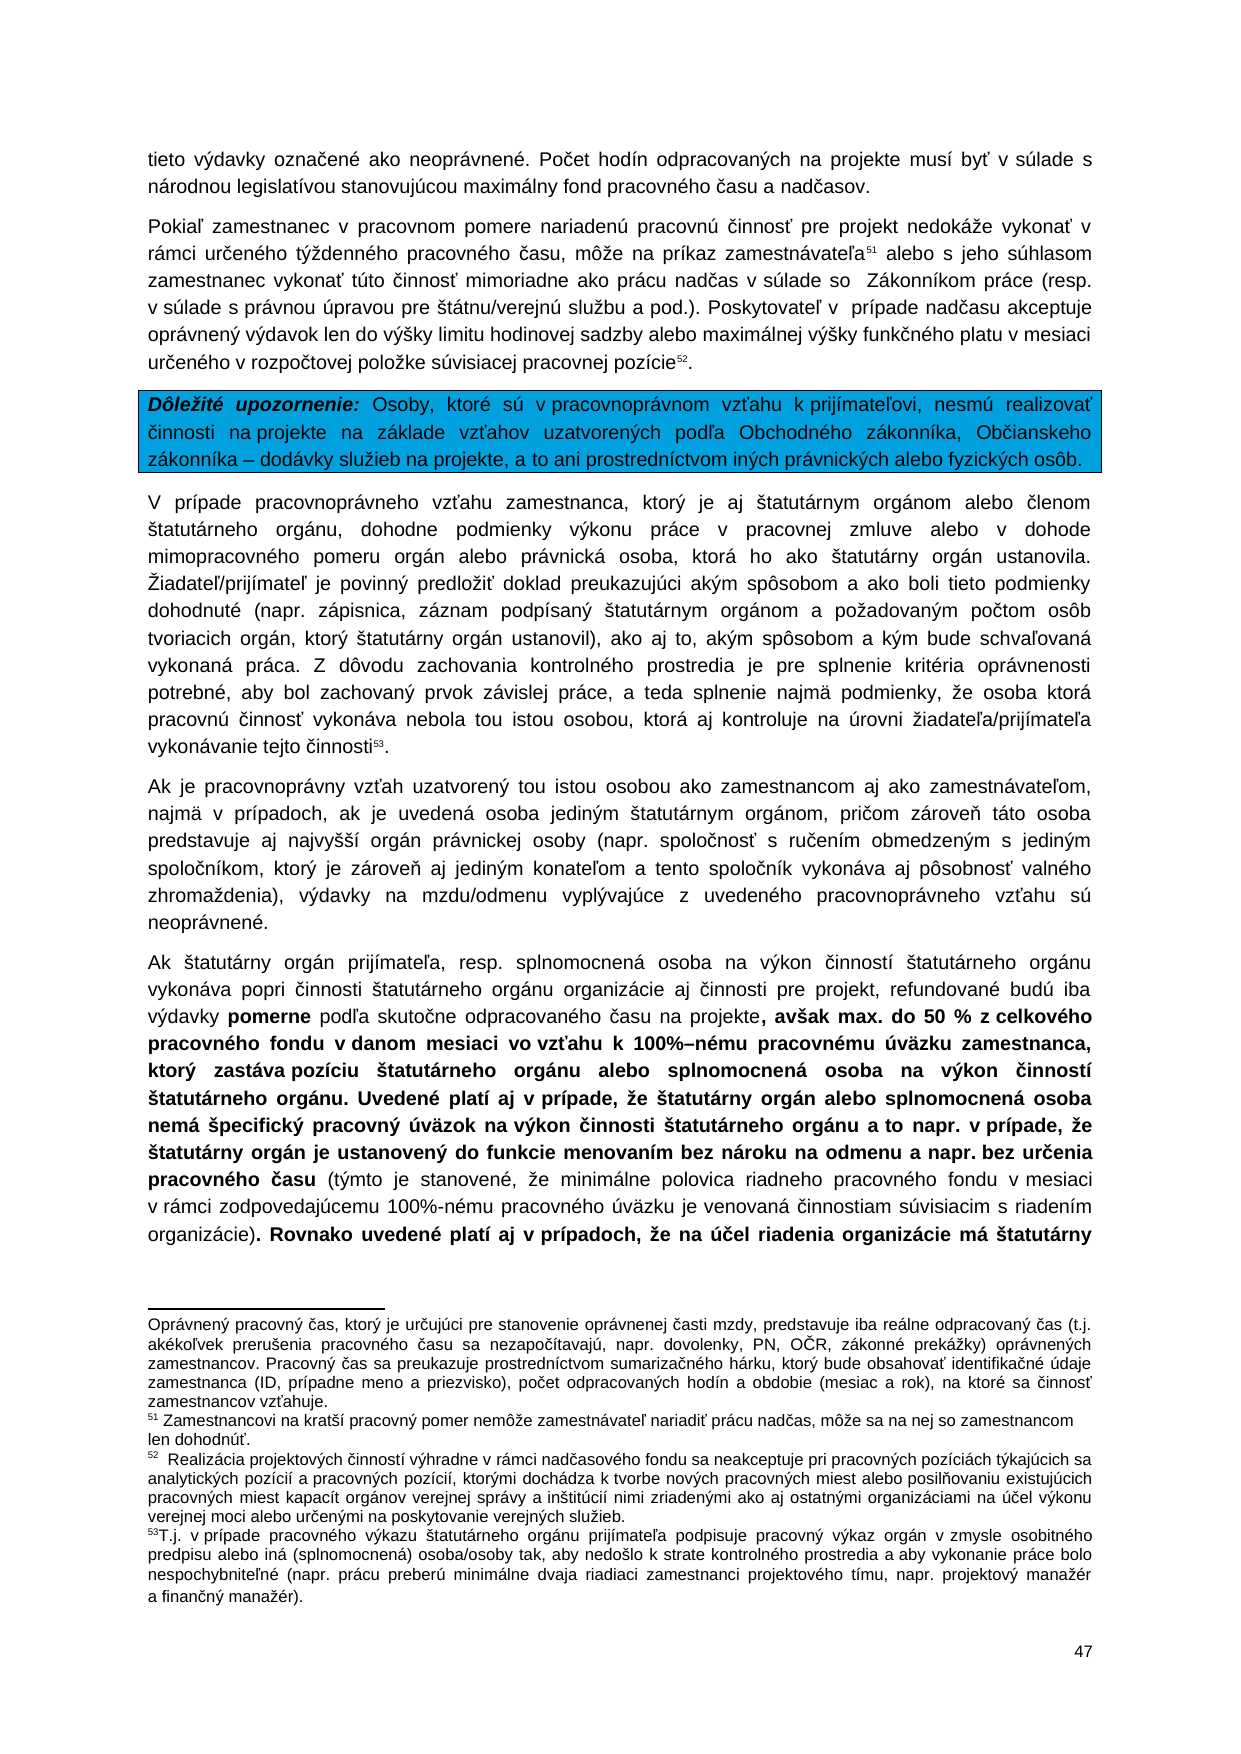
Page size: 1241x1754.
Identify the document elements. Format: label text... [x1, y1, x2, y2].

text Ak je pracovnoprávny vzťah uzatvorený tou istou osobou ako zamestnancom aj ako zamestnávateľom, najmä v prípadoch, ak je uvedená osoba jediným štatutárnym orgánom, pričom zároveň táto osoba predstavuje aj najvyšší orgán právnickej osoby (napr. spoločnosť s ručením obmedzeným s jediným spoločníkom, ktorý je zároveň aj jediným konateľom a tento spoločník vykonáva aj pôsobnosť valného zhromaždenia), výdavky na mzdu/odmenu vyplývajúce z uvedeného pracovnoprávneho vzťahu sú neoprávnené. [148, 775, 1092, 933]
text Pokiaľ zamestnanec v pracovnom pomere nariadenú pracovnú činnosť pre projekt nedokáže vykonať v rámci určeného týždenného pracovného času, môže na príkaz zamestnávateľa alebo s jeho súhlasom zamestnanec vykonať túto činnosť mimoriadne ako prácu nadčas v súlade so Zákonníkom práce (resp. v súlade s právnou úpravou pre štátnu/verejnú službu a pod.). Poskytovateľ v prípade nadčasu akceptuje oprávnený výdavok len do výšky limitu hodinovej sadzby alebo maximálnej výšky funkčného platu v mesiaci určeného v rozpočtovej položke súvisiacej pracovnej pozície. [148, 214, 1092, 373]
text Dôležité upozornenie: Osoby, ktoré sú v pracovnoprávnom vzťahu k prijímateľovi, nesmú realizovať činnosti na projekte na základe vzťahov uzatvorených podľa Obchodného zákonníka, Občianskeho zákonníka – dodávky služieb na projekte, a to ani prostredníctvom iných právnických alebo fyzických osôb. [139, 391, 1101, 472]
text V prípade pracovnoprávneho vzťahu zamestnanca, ktorý je aj štatutárnym orgánom alebo členom štatutárneho orgánu, dohodne podmienky výkonu práce v pracovnej zmluve alebo v dohode mimopracovného pomeru orgán alebo právnická osoba, ktorá ho ako štatutárny orgán ustanovila. Žiadateľ/prijímateľ je povinný predložiť doklad preukazujúci akým spôsobom a ako boli tieto podmienky dohodnuté (napr. zápisnica, záznam podpísaný štatutárnym orgánom a požadovaným počtom osôb tvoriacich orgán, ktorý štatutárny orgán ustanovil), ako aj to, akým spôsobom a kým bude schvaľovaná vykonaná práca. Z dôvodu zachovania kontrolného prostredia je pre splnenie kritéria oprávnenosti potrebné, aby bol zachovaný prvok závislej práce, a teda splnenie najmä podmienky, že osoba ktorá pracovnú činnosť vykonáva nebola tou istou osobou, ktorá aj kontroluje na úrovni žiadateľa/prijímateľa vykonávanie tejto činnosti. [148, 491, 1092, 758]
text Pri vypracovaní pracovných výkazov je prijímateľ povinný uvádzať pravdivé informácie o počte hodín skutočne odpracovaných na projekte (prijímateľ neuvádza mechanicky do pracovného výkazu počet hodín schválený v rozpočte projektu). Prijímateľ zabezpečí vedenie presnej evidencie skutočne odpracovaných hodín na projekte ako aj výstupy z vykonanej práce, aby bolo možné odkontrolovať vykonanú prácu na projekte a vynaložené výdavky na tieto činnosti mohli byť uznané ako oprávnené. V opačnom prípade budú tieto výdavky označené ako neoprávnené. Počet hodín odpracovaných na projekte musí byť v súlade s národnou legislatívou stanovujúcou maximálny fond pracovného času a nadčasov. [148, 148, 1092, 198]
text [148, 951, 1092, 1245]
